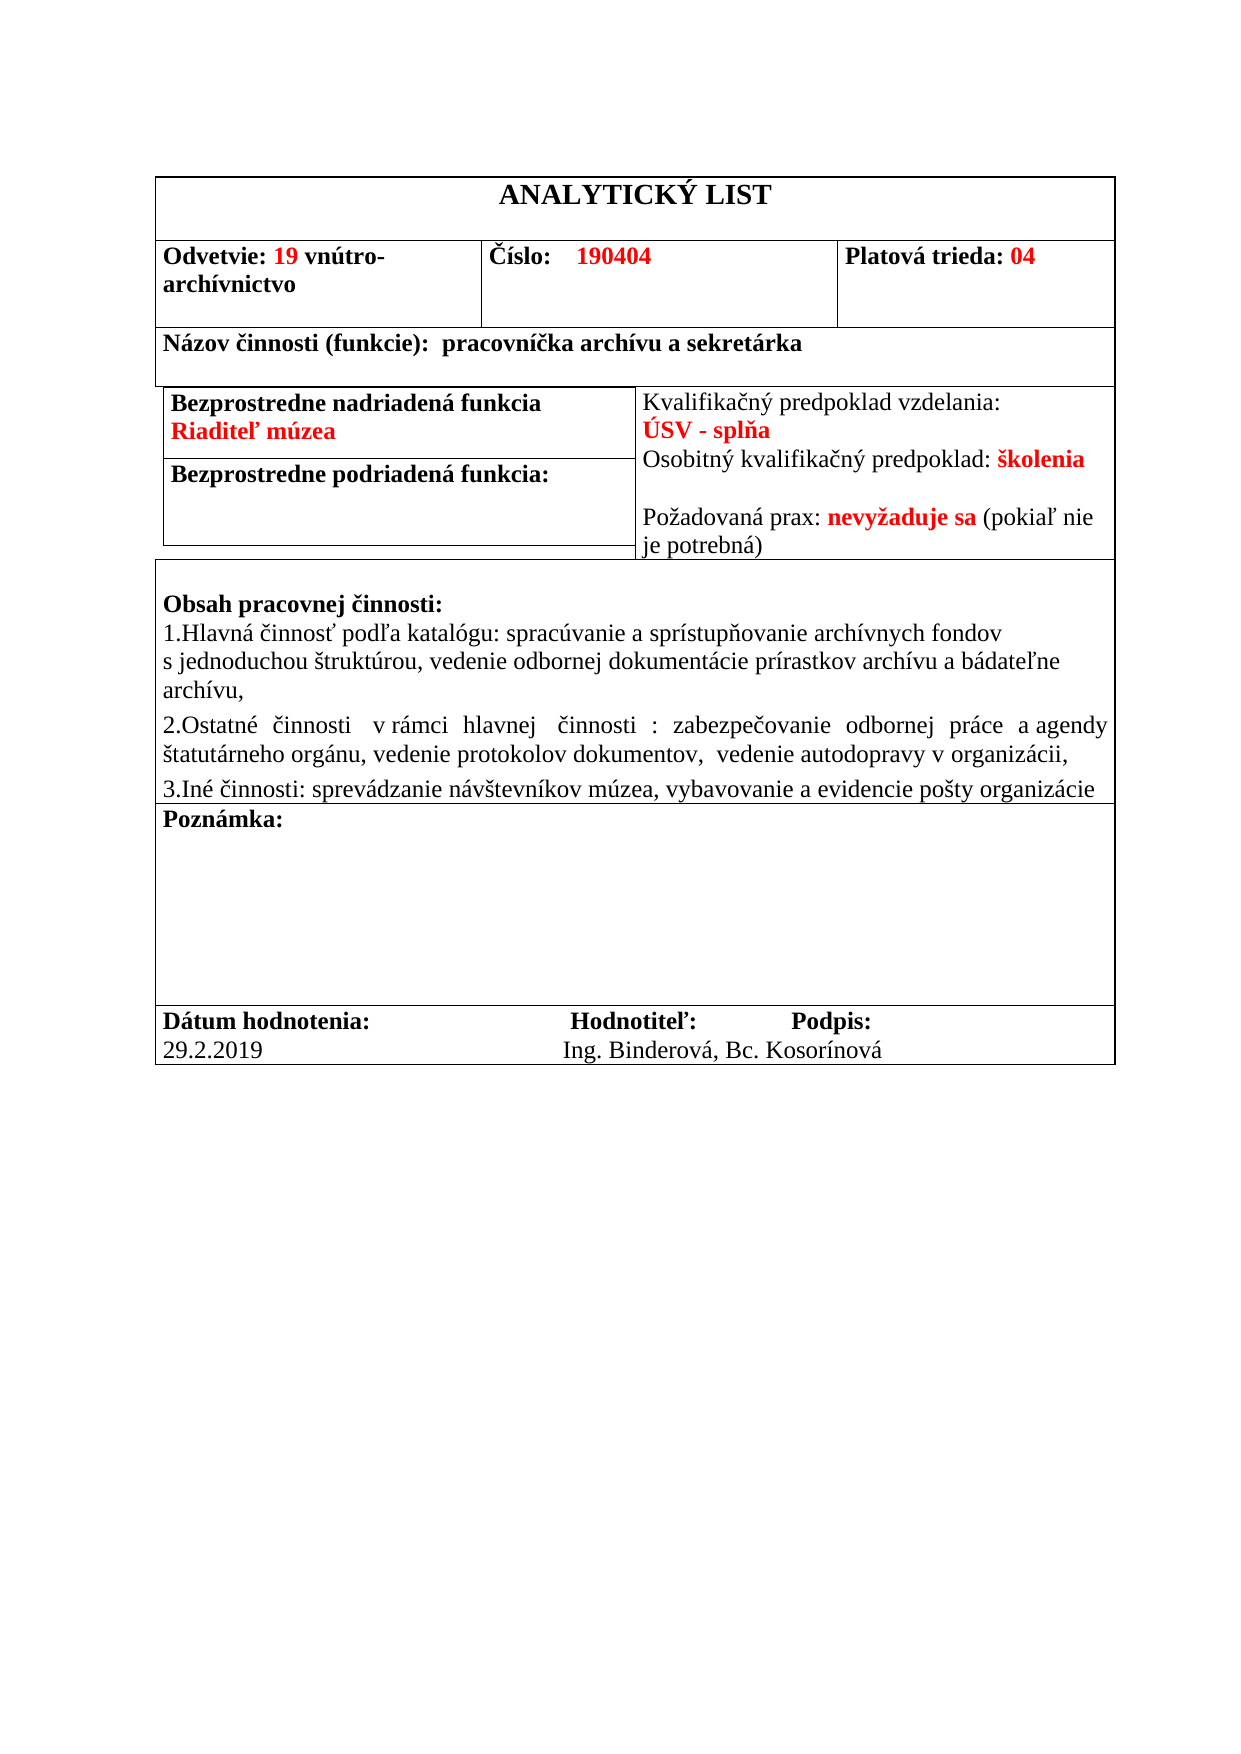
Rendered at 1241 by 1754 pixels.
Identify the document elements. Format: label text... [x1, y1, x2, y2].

table_header ANALYTICKÝ LIST [156, 178, 1114, 240]
table_cell Odvetvie: 19 vnútro-archívnictvo [156, 241, 481, 327]
table_cell Názov činnosti (funkcie): pracovníčka archívu a sekretárka [156, 328, 1114, 386]
table_cell Číslo: 190404 [482, 241, 837, 327]
table_cell Platová trieda: 04 [838, 241, 1114, 327]
table_cell Obsah pracovnej činnosti: 1.Hlavná činnosť podľa katalógu: spracúvanie a sprístupňovanie archívnych fondov s jednoduchou štruktúrou, vedenie odbornej dokumentácie prírastkov archívu a bádateľne archívu, 2.Ostatné činnosti v rámci hlavnej činnosti : zabezpečovanie odbornej práce a agendy štatutárneho orgánu, vedenie protokolov dokumentov, vedenie autodopravy v organizácii, 3.Iné činnosti: sprevádzanie návštevníkov múzea, vybavovanie a evidencie pošty organizácie [156, 560, 1114, 803]
table_cell Poznámka: [156, 804, 1114, 1005]
table_cell [155, 387, 635, 559]
table_cell Kvalifikačný predpoklad vzdelania: ÚSV - splňa Osobitný kvalifikačný predpoklad: školenia Požadovaná prax: nevyžaduje sa (pokiaľ nie je potrebná) [636, 387, 1114, 559]
table_cell Dátum hodnotenia: Hodnotiteľ: Podpis: 29.2.2019 Ing. Binderová, Bc. Kosorínová [156, 1006, 1114, 1063]
